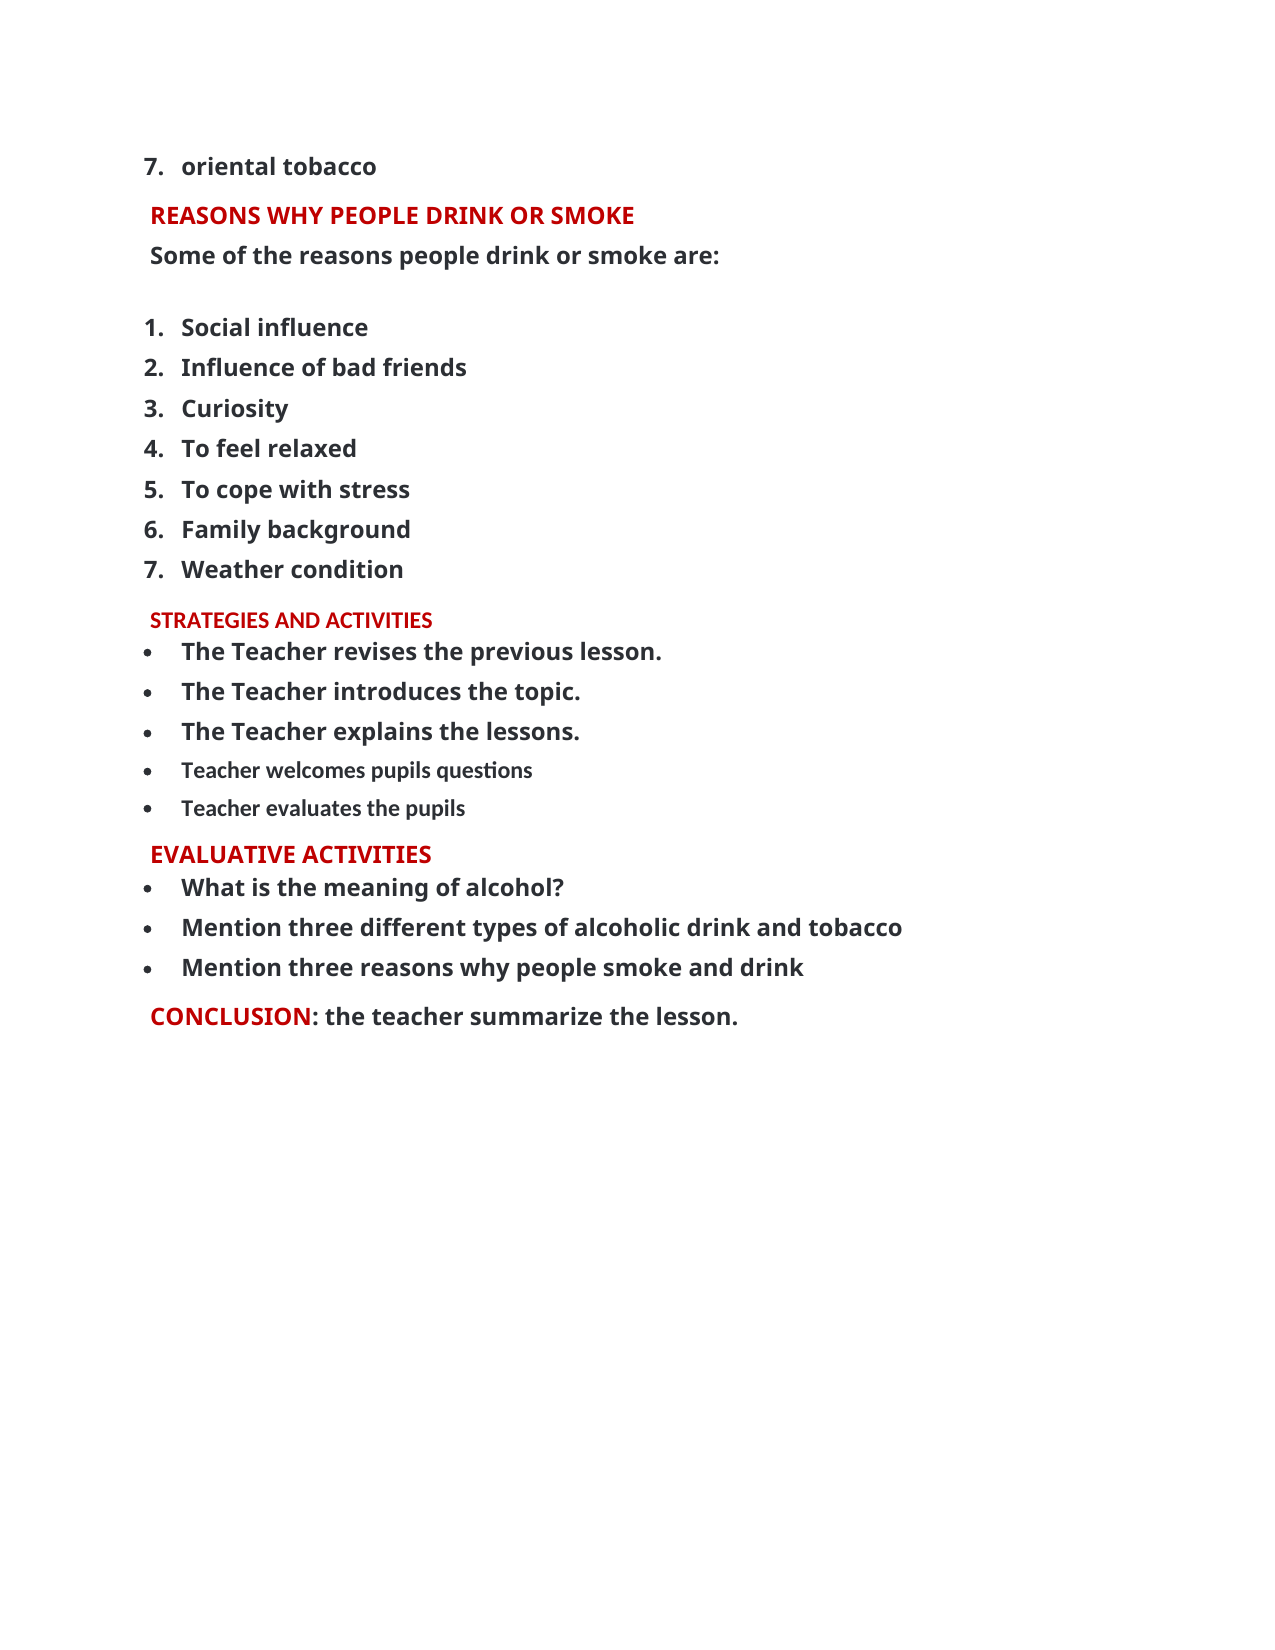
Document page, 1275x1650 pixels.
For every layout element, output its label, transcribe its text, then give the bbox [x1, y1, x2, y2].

list What is the meaning of alcohol? [144, 870, 1125, 903]
list Curiosity [144, 392, 1125, 424]
list The Teacher explains the lessons. [144, 715, 1125, 748]
list To feel relaxed [144, 432, 1125, 464]
text REASONS WHY PEOPLE DRINK OR SMOKE [150, 190, 1125, 231]
list Social influence [144, 311, 1125, 343]
text Some of the reasons people drink or smoke are: [150, 231, 1125, 272]
list Teacher evaluates the pupils [144, 793, 1125, 822]
list The Teacher introduces the topic. [144, 675, 1125, 707]
list Mention three different types of alcoholic drink and tobacco [144, 911, 1125, 943]
text CONCLUSION: the teacher summarize the lesson. [150, 992, 1125, 1032]
list Family background [144, 513, 1125, 545]
list Mention three reasons why people smoke and drink [144, 951, 1125, 984]
list oriental tobacco [144, 150, 1125, 183]
list The Teacher revises the previous lesson. [144, 634, 1125, 667]
list Influence of bad friends [144, 351, 1125, 384]
text EVALUATIVE ACTIVITIES [150, 830, 1125, 870]
list Teacher welcomes pupils questions [144, 756, 1125, 785]
list Weather condition [144, 553, 1125, 586]
text STRATEGIES AND ACTIVITIES [150, 594, 1125, 634]
list To cope with stress [144, 472, 1125, 505]
